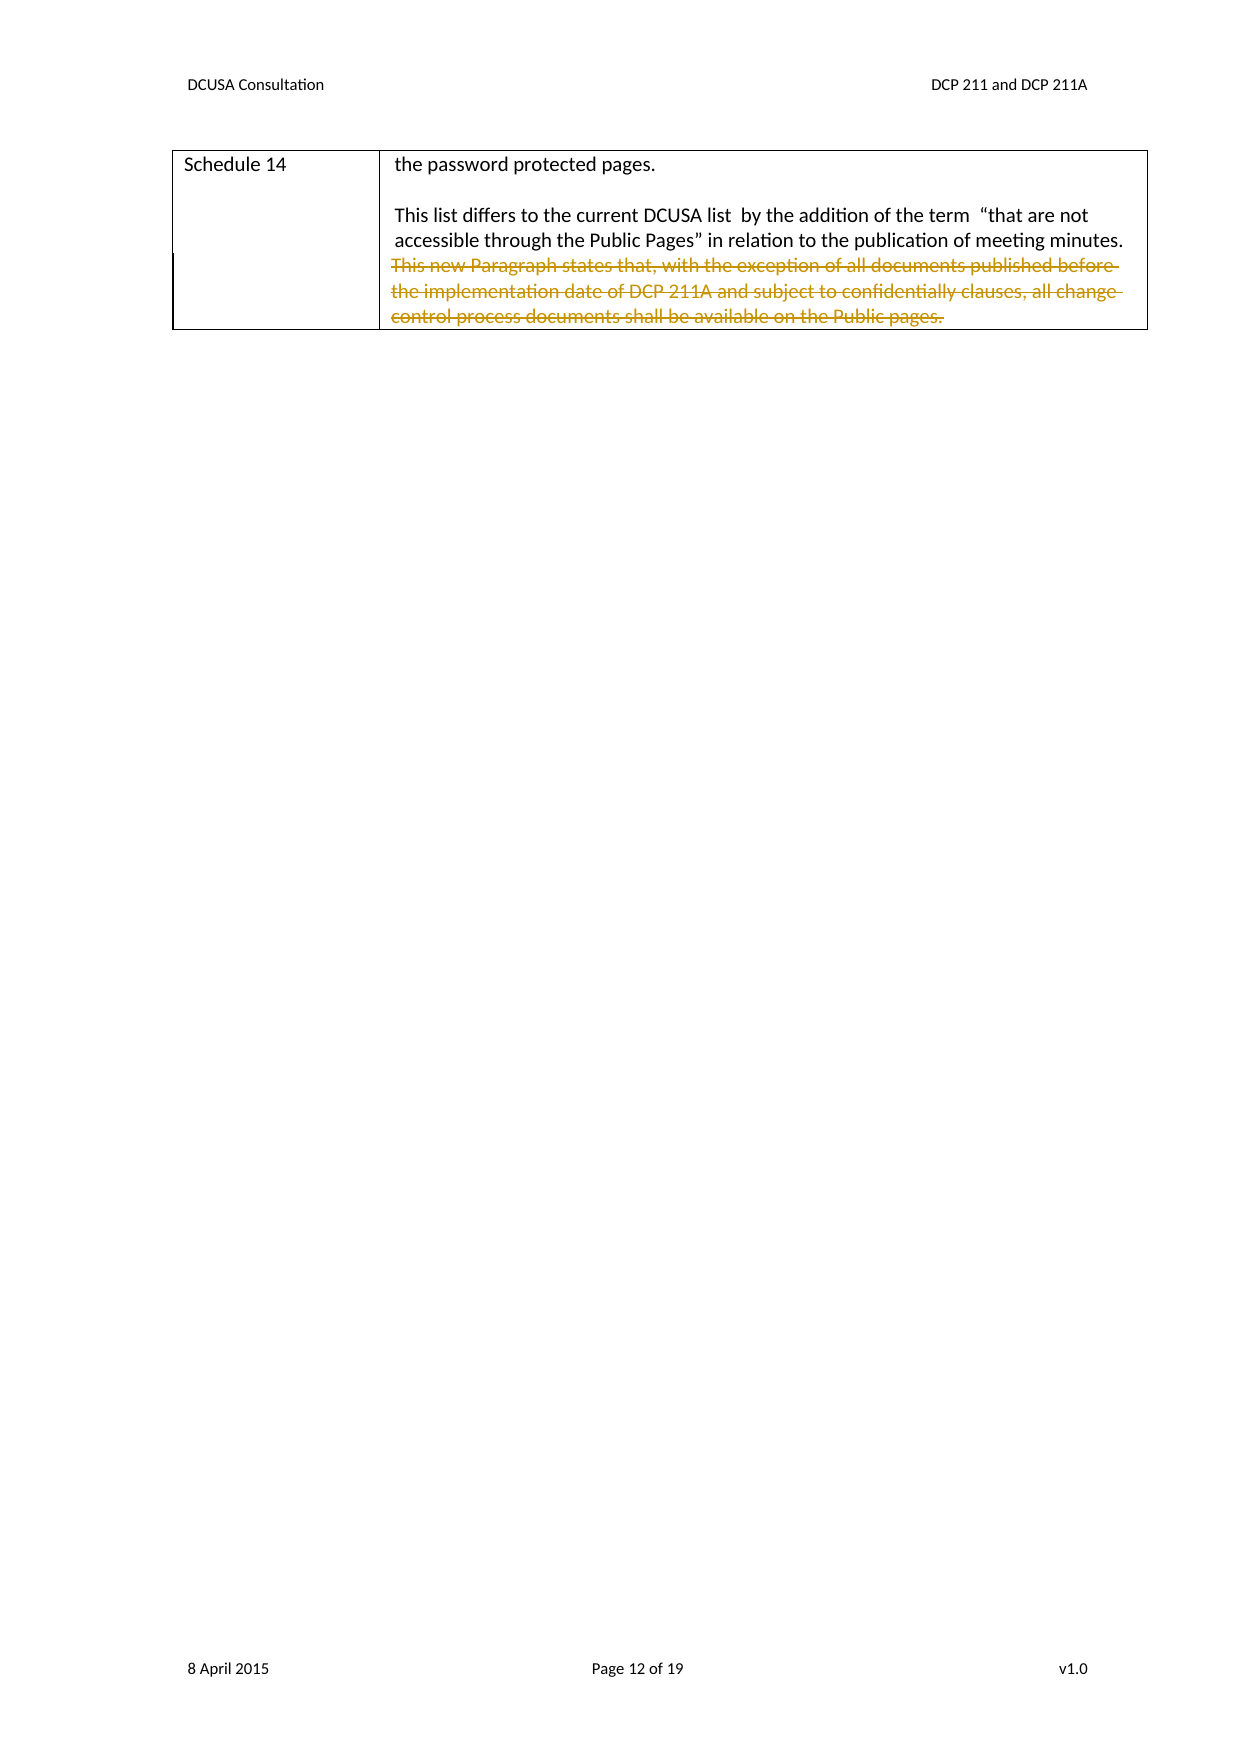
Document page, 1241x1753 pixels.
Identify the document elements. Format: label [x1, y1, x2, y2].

table_cell [173, 151, 379, 329]
table_cell [380, 151, 1147, 329]
